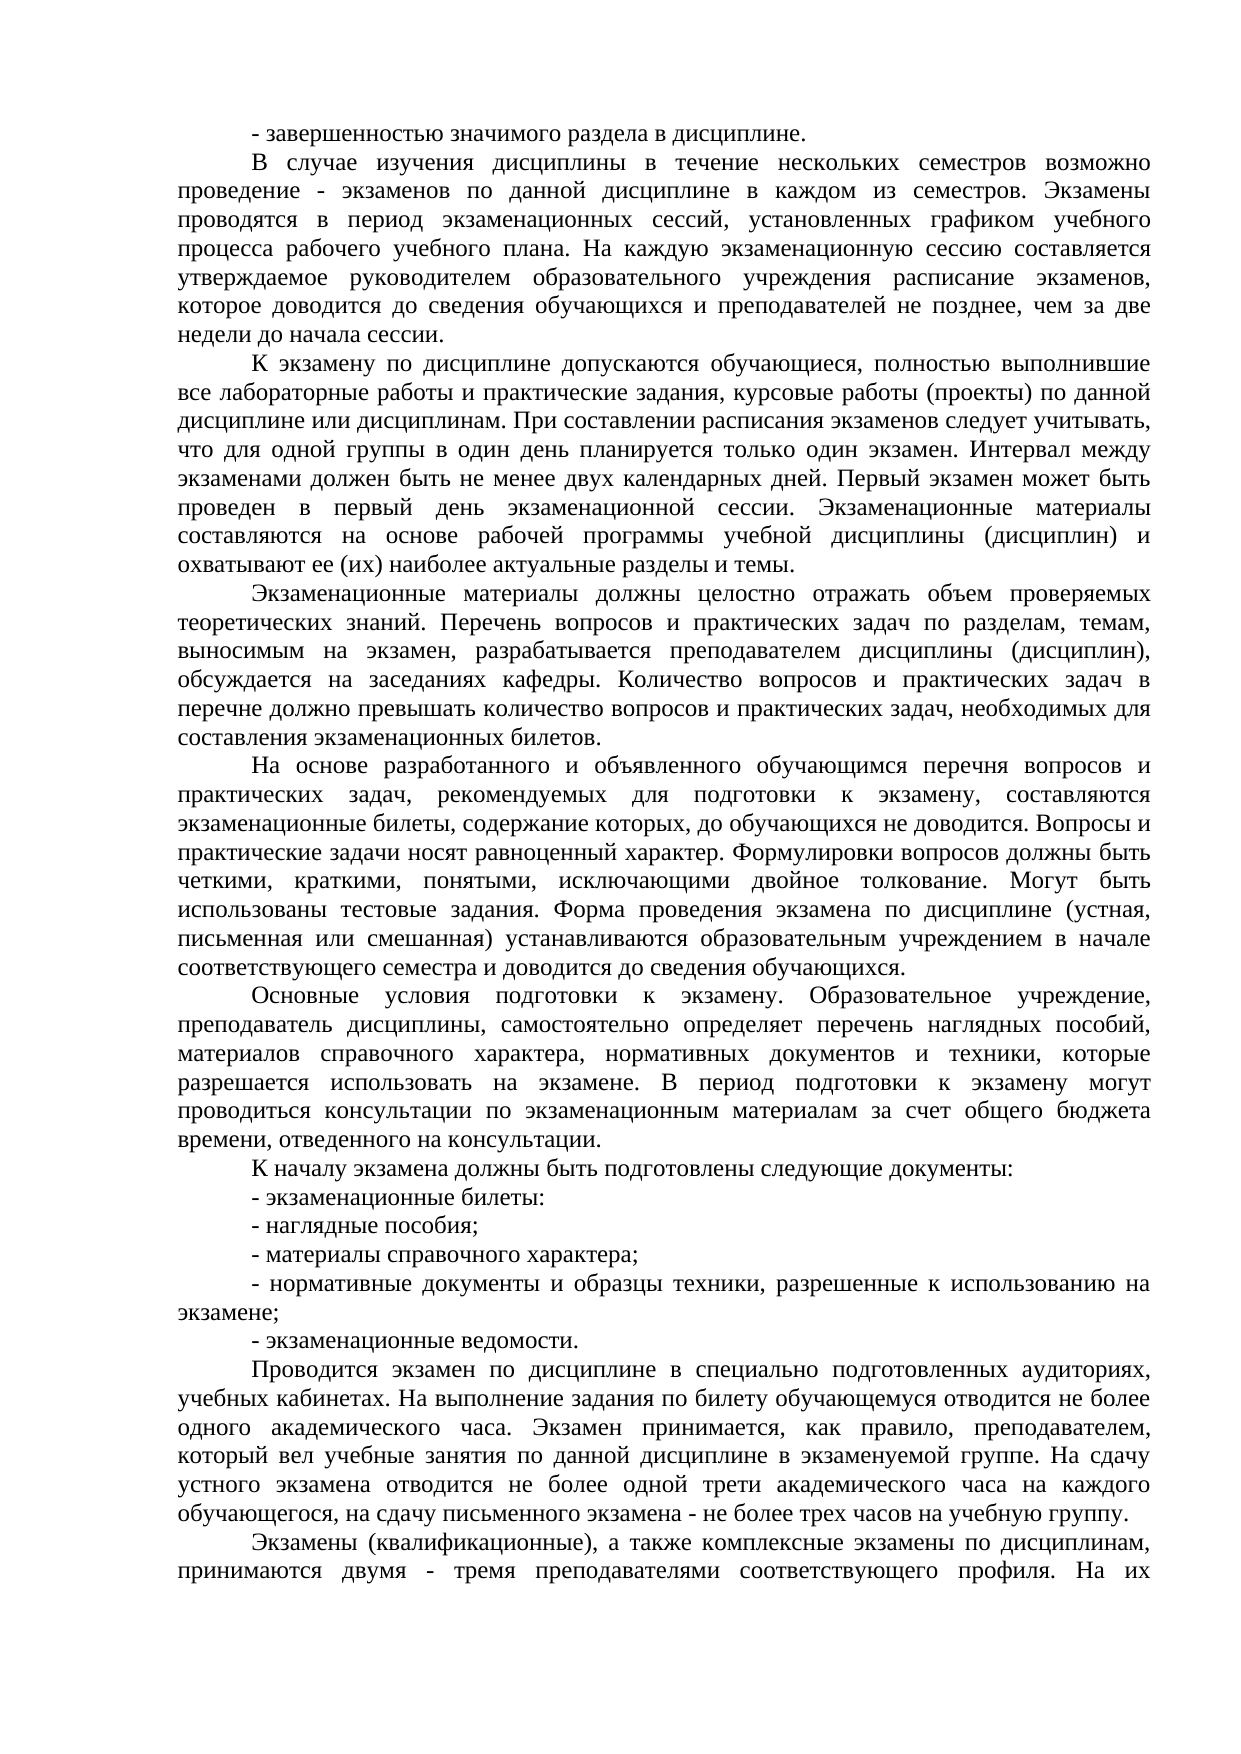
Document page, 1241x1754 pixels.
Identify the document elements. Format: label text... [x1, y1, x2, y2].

text Проводится экзамен по дисциплине в специально подготовленных аудиториях, учебных кабинетах. На выполнение задания по билету обучающемуся отводится не более одного академического часа. Экзамен принимается, как правило, преподавателем, который вел учебные занятия по данной дисциплине в экзаменуемой группе. На сдачу устного экзамена отводится не более одной трети академического часа на каждого обучающегося, на сдачу письменного экзамена - не более трех часов на учебную группу. [177, 1354, 1152, 1527]
text Экзаменационные материалы должны целостно отражать объем проверяемых теоретических знаний. Перечень вопросов и практических задач по разделам, темам, выносимым на экзамен, разрабатывается преподавателем дисциплины (дисциплин), обсуждается на заседаниях кафедры. Количество вопросов и практических задач в перечне должно превышать количество вопросов и практических задач, необходимых для составления экзаменационных билетов. [177, 578, 1152, 751]
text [177, 1527, 1152, 1584]
text К началу экзамена должны быть подготовлены следующие документы: [177, 1153, 1152, 1182]
text - наглядные пособия; [177, 1211, 1152, 1239]
text - экзаменационные билеты: [177, 1182, 1152, 1211]
text - завершенностью значимого раздела в дисциплине. [177, 118, 1152, 147]
text На основе разработанного и объявленного обучающимся перечня вопросов и практических задач, рекомендуемых для подготовки к экзамену, составляются экзаменационные билеты, содержание которых, до обучающихся не доводится. Вопросы и практические задачи носят равноценный характер. Формулировки вопросов должны быть четкими, краткими, понятыми, исключающими двойное толкование. Могут быть использованы тестовые задания. Форма проведения экзамена по дисциплине (устная, письменная или смешанная) устанавливаются образовательным учреждением в начале соответствующего семестра и доводится до сведения обучающихся. [177, 751, 1152, 981]
text В случае изучения дисциплины в течение нескольких семестров возможно проведение - экзаменов по данной дисциплине в каждом из семестров. Экзамены проводятся в период экзаменационных сессий, установленных графиком учебного процесса рабочего учебного плана. На каждую экзаменационную сессию составляется утверждаемое руководителем образовательного учреждения расписание экзаменов, которое доводится до сведения обучающихся и преподавателей не позднее, чем за две недели до начала сессии. [177, 147, 1152, 348]
text - нормативные документы и образцы техники, разрешенные к использованию на экзамене; [177, 1268, 1152, 1326]
text - материалы справочного характера; [177, 1239, 1152, 1268]
text - экзаменационные ведомости. [177, 1326, 1152, 1354]
text Основные условия подготовки к экзамену. Образовательное учреждение, преподаватель дисциплины, самостоятельно определяет перечень наглядных пособий, материалов справочного характера, нормативных документов и техники, которые разрешается использовать на экзамене. В период подготовки к экзамену могут проводиться консультации по экзаменационным материалам за счет общего бюджета времени, отведенного на консультации. [177, 981, 1152, 1153]
text К экзамену по дисциплине допускаются обучающиеся, полностью выполнившие все лабораторные работы и практические задания, курсовые работы (проекты) по данной дисциплине или дисциплинам. При составлении расписания экзаменов следует учитывать, что для одной группы в один день планируется только один экзамен. Интервал между экзаменами должен быть не менее двух календарных дней. Первый экзамен может быть проведен в первый день экзаменационной сессии. Экзаменационные материалы составляются на основе рабочей программы учебной дисциплины (дисциплин) и охватывают ее (их) наиболее актуальные разделы и темы. [177, 348, 1152, 578]
